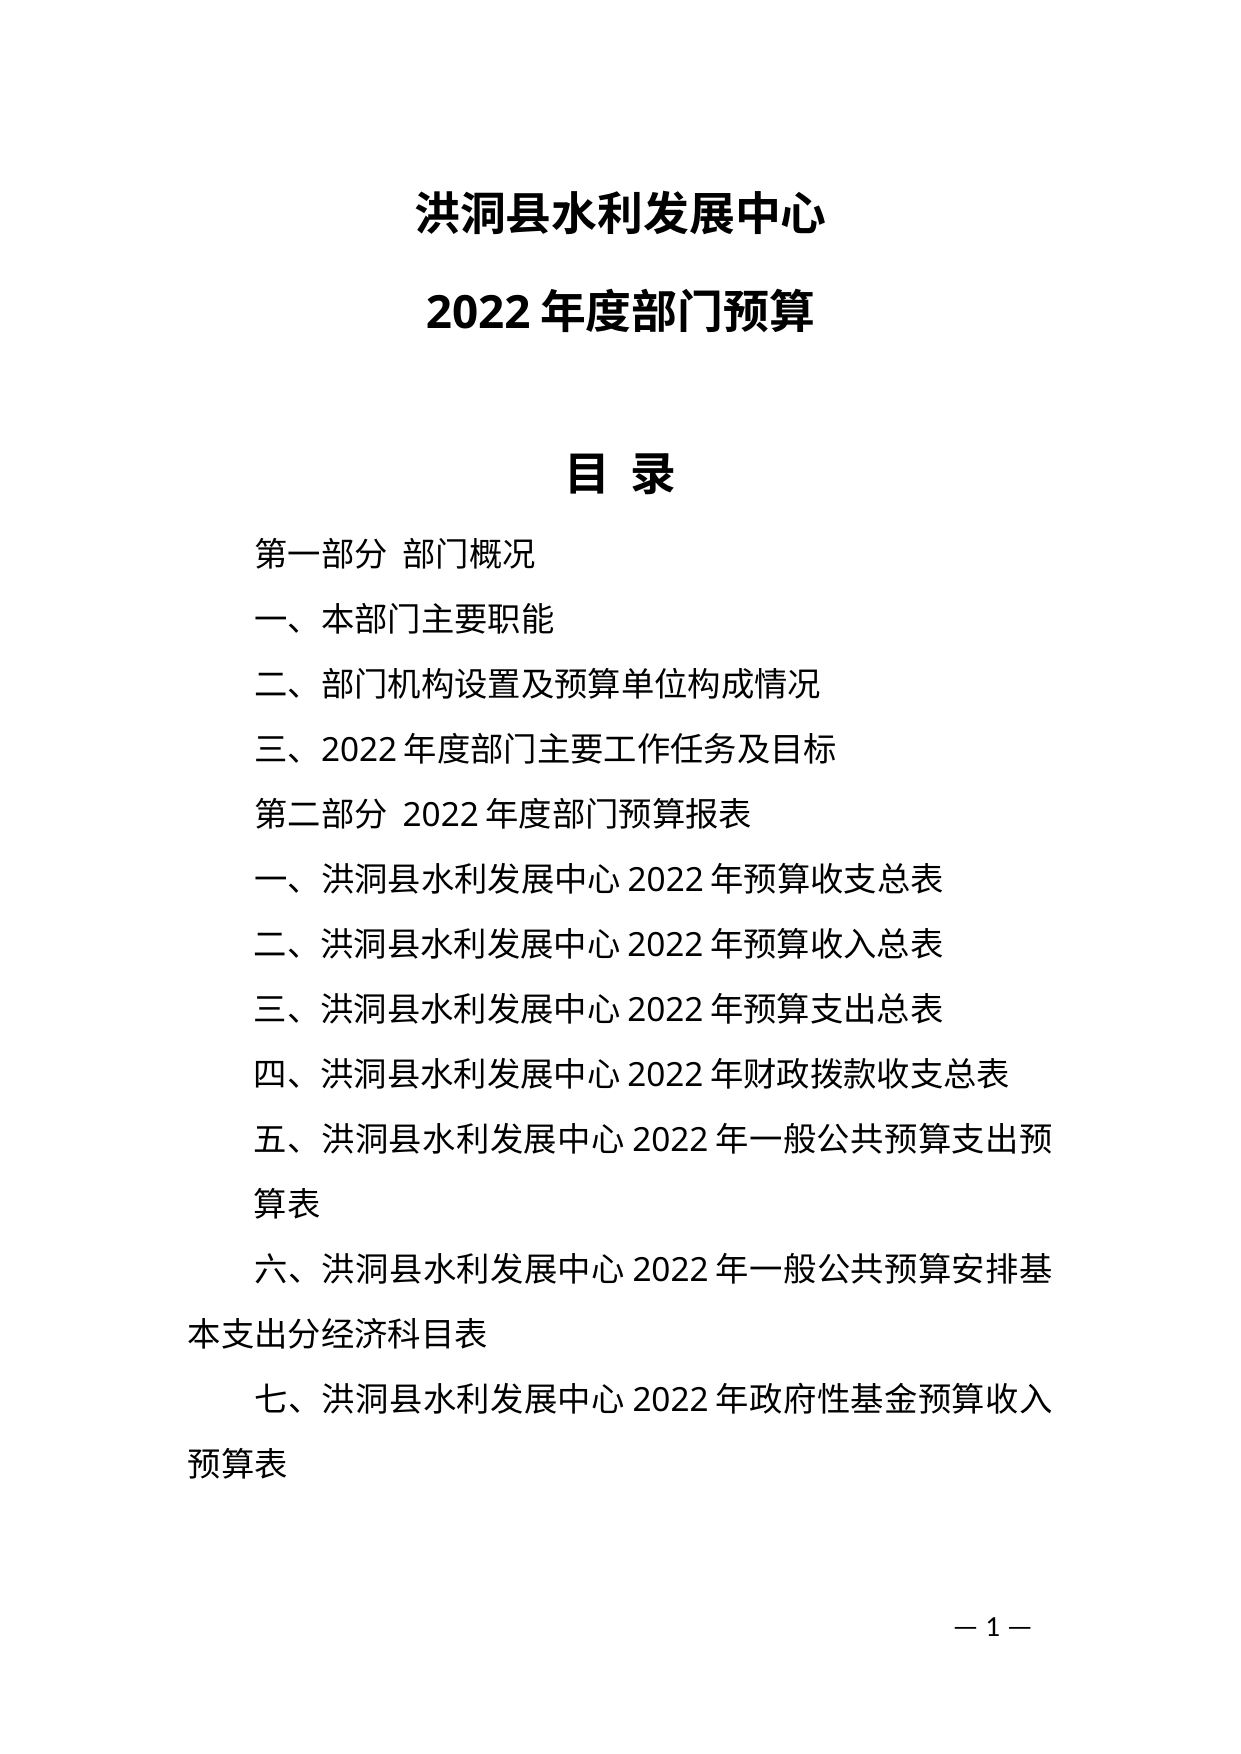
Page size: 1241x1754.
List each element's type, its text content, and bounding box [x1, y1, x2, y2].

text 四、洪洞县水利发展中心2022年财政拨款收支总表 [254, 1039, 1053, 1104]
text 二、洪洞县水利发展中心2022年预算收入总表 [254, 909, 1053, 974]
text 五、洪洞县水利发展中心2022年一般公共预算支出预算表 [254, 1104, 1053, 1234]
text 2022年度部门预算 [187, 259, 1053, 357]
text 目 录 [187, 422, 1053, 519]
text 七、洪洞县水利发展中心2022年政府性基金预算收入预算表 [187, 1364, 1053, 1494]
text 六、洪洞县水利发展中心2022年一般公共预算安排基本支出分经济科目表 [187, 1234, 1053, 1364]
text 一、洪洞县水利发展中心2022年预算收支总表 [187, 844, 1053, 909]
text 一、本部门主要职能 [187, 584, 1053, 649]
text 三、洪洞县水利发展中心2022年预算支出总表 [254, 974, 1053, 1039]
text 三、2022年度部门主要工作任务及目标 [187, 714, 1053, 779]
text 第二部分 2022年度部门预算报表 [187, 779, 1053, 844]
text 第一部分 部门概况 [187, 519, 1053, 584]
text 洪洞县水利发展中心 [187, 162, 1053, 259]
text 二、部门机构设置及预算单位构成情况 [187, 649, 1053, 714]
